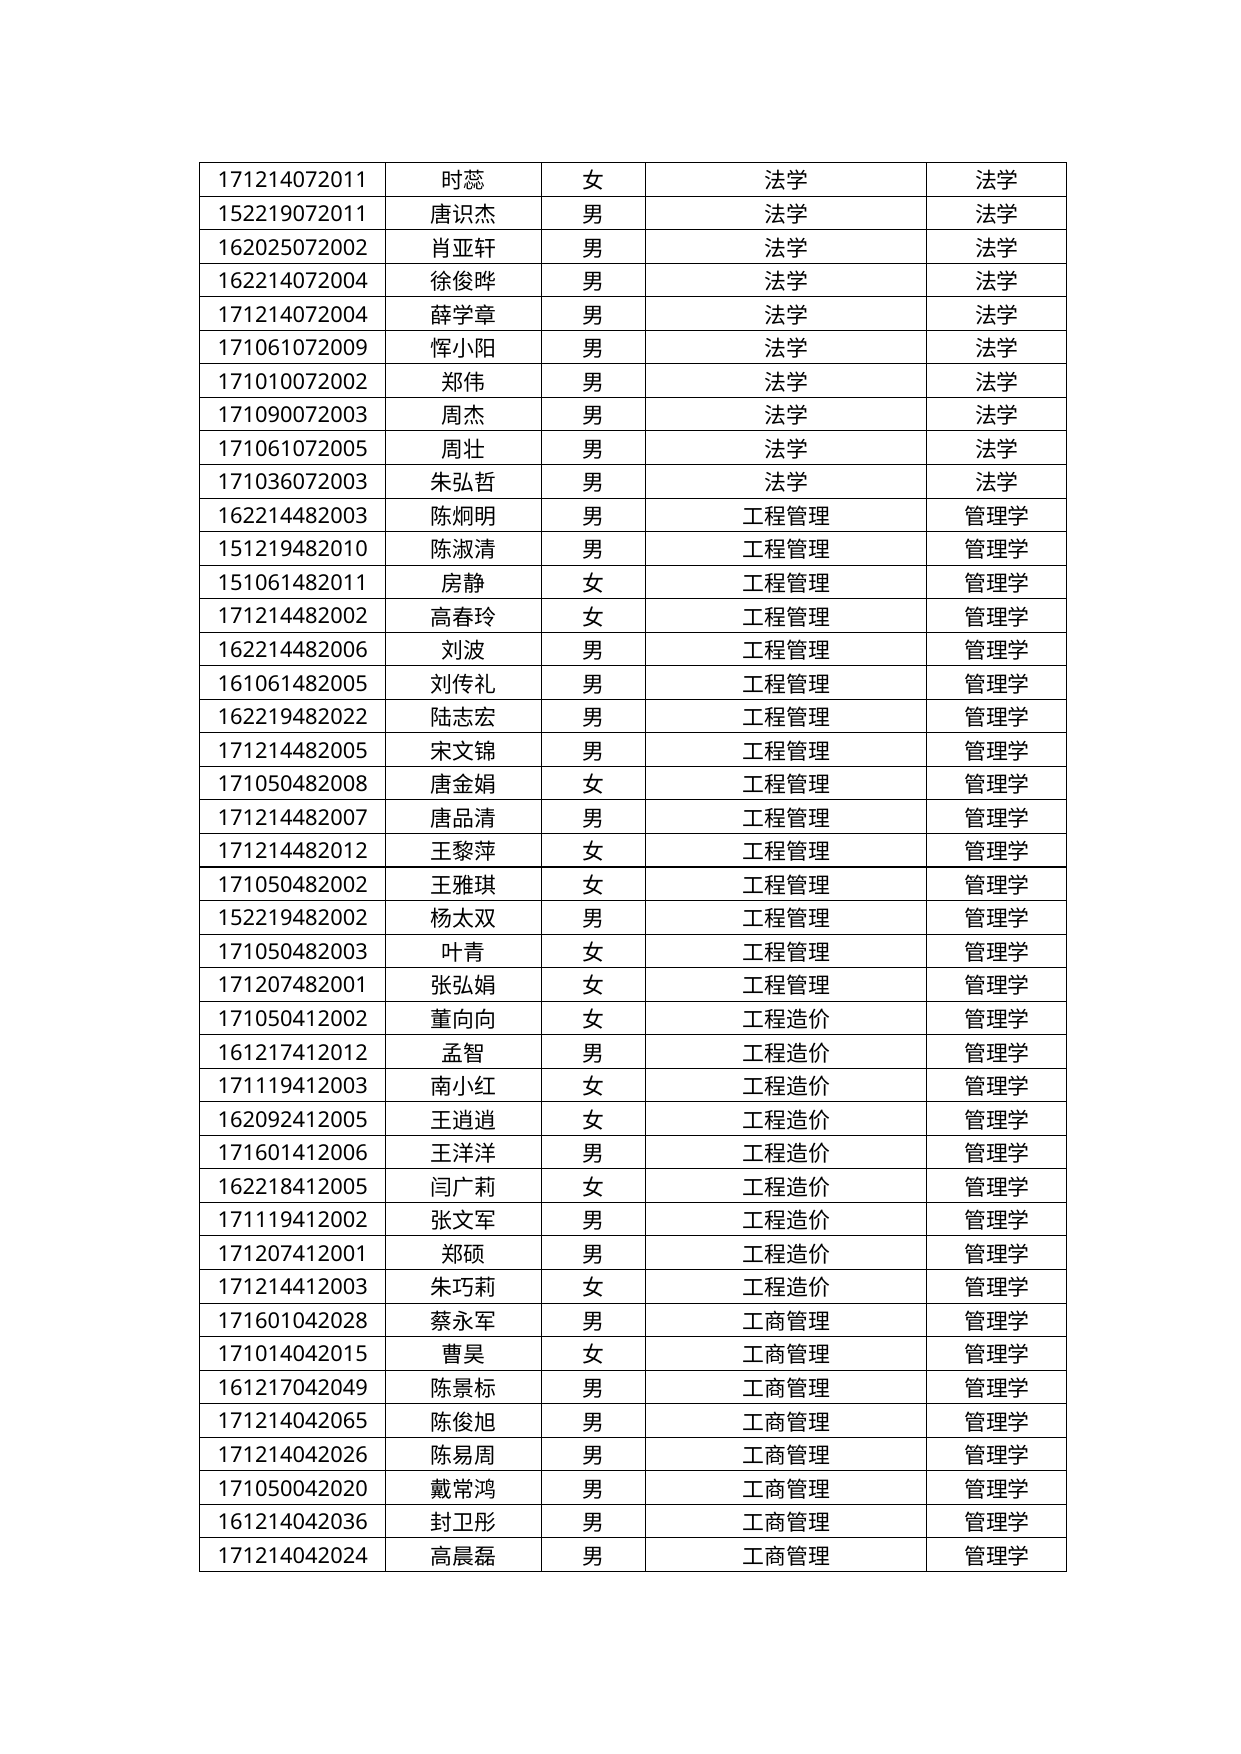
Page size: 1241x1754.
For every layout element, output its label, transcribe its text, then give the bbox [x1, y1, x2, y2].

table_cell 唐识杰 [386, 197, 541, 229]
table_cell 女 [542, 834, 645, 866]
table_cell 171601412006 [200, 1136, 385, 1168]
table_cell 男 [542, 499, 645, 531]
table_cell 管理学 [927, 1069, 1066, 1101]
table_cell 女 [542, 163, 645, 196]
table_cell 工商管理 [646, 1538, 926, 1571]
table_cell 171214042024 [200, 1538, 385, 1571]
table_cell 管理学 [927, 901, 1066, 933]
table_cell 男 [542, 1371, 645, 1403]
table_cell 工程造价 [646, 1270, 926, 1302]
table_cell 女 [542, 1169, 645, 1202]
table_cell 151061482011 [200, 566, 385, 598]
table_cell 工程管理 [646, 834, 926, 866]
table_cell 管理学 [927, 499, 1066, 531]
table_cell 工程管理 [646, 767, 926, 799]
table_cell 女 [542, 1002, 645, 1034]
table_cell 刘传礼 [386, 666, 541, 699]
table_cell 女 [542, 868, 645, 900]
table_cell 管理学 [927, 1203, 1066, 1235]
table_cell 张弘娟 [386, 968, 541, 1001]
table_cell 工程造价 [646, 1069, 926, 1101]
table_cell 171214072011 [200, 163, 385, 196]
table_cell 工程管理 [646, 733, 926, 766]
table_cell 管理学 [927, 1136, 1066, 1168]
table_cell 陈易周 [386, 1438, 541, 1470]
table_cell 171207482001 [200, 968, 385, 1001]
table_cell 管理学 [927, 1035, 1066, 1068]
table_cell 男 [542, 700, 645, 732]
table_cell 法学 [646, 465, 926, 497]
table_cell 工程造价 [646, 1002, 926, 1034]
table_cell 时蕊 [386, 163, 541, 196]
table_cell 工程造价 [646, 1136, 926, 1168]
table_cell 管理学 [927, 1304, 1066, 1336]
table_cell 男 [542, 465, 645, 497]
table_cell 171601042028 [200, 1304, 385, 1336]
table_cell 陈俊旭 [386, 1404, 541, 1437]
table_cell 张文军 [386, 1203, 541, 1235]
table_cell 男 [542, 1505, 645, 1537]
table_cell 法学 [646, 398, 926, 430]
table_cell 管理学 [927, 1002, 1066, 1034]
table_cell 房静 [386, 566, 541, 598]
table_cell 工商管理 [646, 1404, 926, 1437]
table_cell 管理学 [927, 1270, 1066, 1302]
table_cell 恽小阳 [386, 331, 541, 363]
table_cell 男 [542, 331, 645, 363]
table_cell 171214042026 [200, 1438, 385, 1470]
table_cell 171061072005 [200, 431, 385, 464]
table_cell 工程管理 [646, 633, 926, 665]
table_cell 孟智 [386, 1035, 541, 1068]
table_cell 管理学 [927, 599, 1066, 632]
table_cell 法学 [927, 398, 1066, 430]
table_cell 工程管理 [646, 700, 926, 732]
table_cell 171214482012 [200, 834, 385, 866]
table_cell 162025072002 [200, 230, 385, 263]
table_cell 王逍逍 [386, 1102, 541, 1135]
table_cell 陈淑清 [386, 532, 541, 564]
table_cell 管理学 [927, 968, 1066, 1001]
table_cell 刘波 [386, 633, 541, 665]
table_cell 162219482022 [200, 700, 385, 732]
table_cell 王黎萍 [386, 834, 541, 866]
table_cell 工程管理 [646, 868, 926, 900]
table_cell 工程管理 [646, 566, 926, 598]
table_cell 工商管理 [646, 1337, 926, 1369]
table_cell 管理学 [927, 767, 1066, 799]
table_cell 男 [542, 666, 645, 699]
table_cell 工程管理 [646, 499, 926, 531]
table_cell 171214482007 [200, 800, 385, 833]
table_cell 171036072003 [200, 465, 385, 497]
table_cell 法学 [646, 364, 926, 397]
table_cell 管理学 [927, 1404, 1066, 1437]
table_cell 管理学 [927, 834, 1066, 866]
table_cell 法学 [927, 264, 1066, 296]
table_cell 女 [542, 566, 645, 598]
table_cell 152219482002 [200, 901, 385, 933]
table_cell 男 [542, 398, 645, 430]
table_cell 工商管理 [646, 1471, 926, 1504]
table_cell 封卫彤 [386, 1505, 541, 1537]
table_cell 男 [542, 431, 645, 464]
table_cell 法学 [646, 197, 926, 229]
table_cell 工程造价 [646, 1169, 926, 1202]
table_cell 法学 [927, 297, 1066, 330]
table_cell 171050042020 [200, 1471, 385, 1504]
table_cell 工程造价 [646, 1203, 926, 1235]
table_cell 宋文锦 [386, 733, 541, 766]
table_cell 闫广莉 [386, 1169, 541, 1202]
table_cell 王雅琪 [386, 868, 541, 900]
table_cell 女 [542, 599, 645, 632]
table_cell 171050482003 [200, 935, 385, 967]
table_cell 法学 [646, 163, 926, 196]
table_cell 工程管理 [646, 968, 926, 1001]
table_cell 高春玲 [386, 599, 541, 632]
table_cell 管理学 [927, 733, 1066, 766]
table_cell 女 [542, 1337, 645, 1369]
table_cell 法学 [646, 431, 926, 464]
table_cell 161217412012 [200, 1035, 385, 1068]
table_cell 男 [542, 230, 645, 263]
table_cell 管理学 [927, 800, 1066, 833]
table_cell 工程管理 [646, 666, 926, 699]
table_cell 王洋洋 [386, 1136, 541, 1168]
table_cell 法学 [927, 364, 1066, 397]
table_cell 工商管理 [646, 1304, 926, 1336]
table_cell 管理学 [927, 935, 1066, 967]
table_cell 男 [542, 1438, 645, 1470]
table_cell 男 [542, 297, 645, 330]
table_cell 男 [542, 733, 645, 766]
table_cell 工商管理 [646, 1371, 926, 1403]
table_cell 工程管理 [646, 901, 926, 933]
table_cell 151219482010 [200, 532, 385, 564]
table_cell 161061482005 [200, 666, 385, 699]
table_cell 工程管理 [646, 599, 926, 632]
table_cell 管理学 [927, 666, 1066, 699]
table_cell 董向向 [386, 1002, 541, 1034]
table_cell 叶青 [386, 935, 541, 967]
table_cell 152219072011 [200, 197, 385, 229]
table_cell 工程管理 [646, 935, 926, 967]
table_cell 171050482008 [200, 767, 385, 799]
table_cell 男 [542, 901, 645, 933]
table_cell 法学 [927, 331, 1066, 363]
table_cell 男 [542, 1538, 645, 1571]
table_cell 162214072004 [200, 264, 385, 296]
table_cell 162214482006 [200, 633, 385, 665]
table_cell 法学 [927, 163, 1066, 196]
table_cell 法学 [646, 297, 926, 330]
table_cell 南小红 [386, 1069, 541, 1101]
table_cell 171119412002 [200, 1203, 385, 1235]
table_cell 陆志宏 [386, 700, 541, 732]
table_cell 郑伟 [386, 364, 541, 397]
table_cell 男 [542, 800, 645, 833]
table_cell 徐俊晔 [386, 264, 541, 296]
table_cell 法学 [927, 465, 1066, 497]
table_cell 男 [542, 264, 645, 296]
table_cell 工商管理 [646, 1505, 926, 1537]
table_cell 工程管理 [646, 800, 926, 833]
table_cell 男 [542, 1404, 645, 1437]
table_cell 171014042015 [200, 1337, 385, 1369]
table_cell 法学 [927, 431, 1066, 464]
table_cell 161214042036 [200, 1505, 385, 1537]
table_cell 工程造价 [646, 1102, 926, 1135]
table_cell 男 [542, 197, 645, 229]
table_cell 男 [542, 1304, 645, 1336]
table_cell 杨太双 [386, 901, 541, 933]
table_cell 171207412001 [200, 1236, 385, 1269]
table_cell 161217042049 [200, 1371, 385, 1403]
table_cell 郑硕 [386, 1236, 541, 1269]
table_cell 171061072009 [200, 331, 385, 363]
table_cell 171214482002 [200, 599, 385, 632]
table_cell 男 [542, 1035, 645, 1068]
table_cell 162092412005 [200, 1102, 385, 1135]
table_cell 男 [542, 532, 645, 564]
table_cell 工程造价 [646, 1035, 926, 1068]
table_cell 管理学 [927, 1371, 1066, 1403]
table_cell 171090072003 [200, 398, 385, 430]
table_cell 男 [542, 1236, 645, 1269]
table_cell 男 [542, 633, 645, 665]
table_cell 肖亚轩 [386, 230, 541, 263]
table_cell 法学 [646, 264, 926, 296]
table_cell 法学 [646, 230, 926, 263]
table_cell 171214072004 [200, 297, 385, 330]
table_cell 162214482003 [200, 499, 385, 531]
table_cell 女 [542, 1270, 645, 1302]
table_cell 管理学 [927, 1438, 1066, 1470]
table_cell 男 [542, 364, 645, 397]
table_cell 工商管理 [646, 1438, 926, 1470]
table_cell 唐金娟 [386, 767, 541, 799]
table_cell 女 [542, 1102, 645, 1135]
table_cell 陈景标 [386, 1371, 541, 1403]
table_cell 管理学 [927, 1505, 1066, 1537]
table_cell 唐品清 [386, 800, 541, 833]
table_cell 男 [542, 1136, 645, 1168]
table_cell 171050412002 [200, 1002, 385, 1034]
table_cell 曹昊 [386, 1337, 541, 1369]
table_cell 周杰 [386, 398, 541, 430]
table_cell 管理学 [927, 868, 1066, 900]
table_cell 管理学 [927, 532, 1066, 564]
table_cell 女 [542, 935, 645, 967]
table_cell 法学 [927, 197, 1066, 229]
table_cell 工程管理 [646, 532, 926, 564]
table_cell 女 [542, 1069, 645, 1101]
table_cell 管理学 [927, 1471, 1066, 1504]
table_cell 周壮 [386, 431, 541, 464]
table_cell 171214412003 [200, 1270, 385, 1302]
table_cell 171010072002 [200, 364, 385, 397]
table_cell 蔡永军 [386, 1304, 541, 1336]
table_cell 管理学 [927, 1169, 1066, 1202]
table_cell 171214042065 [200, 1404, 385, 1437]
table_cell 朱弘哲 [386, 465, 541, 497]
table_cell 管理学 [927, 1337, 1066, 1369]
table_cell 朱巧莉 [386, 1270, 541, 1302]
table_cell 管理学 [927, 700, 1066, 732]
table_cell 戴常鸿 [386, 1471, 541, 1504]
table_cell 171050482002 [200, 868, 385, 900]
table_cell 管理学 [927, 1102, 1066, 1135]
table_cell 男 [542, 1203, 645, 1235]
table_cell 管理学 [927, 1538, 1066, 1571]
table_cell 管理学 [927, 633, 1066, 665]
table_cell 女 [542, 968, 645, 1001]
table_cell 男 [542, 1471, 645, 1504]
table_cell 女 [542, 767, 645, 799]
table_cell 171214482005 [200, 733, 385, 766]
table_cell 管理学 [927, 566, 1066, 598]
table_cell 管理学 [927, 1236, 1066, 1269]
table_cell 法学 [927, 230, 1066, 263]
table_cell 陈炯明 [386, 499, 541, 531]
table_cell 工程造价 [646, 1236, 926, 1269]
table_cell 162218412005 [200, 1169, 385, 1202]
table_cell 薛学章 [386, 297, 541, 330]
table_cell 171119412003 [200, 1069, 385, 1101]
table_cell 高晨磊 [386, 1538, 541, 1571]
table_cell 法学 [646, 331, 926, 363]
